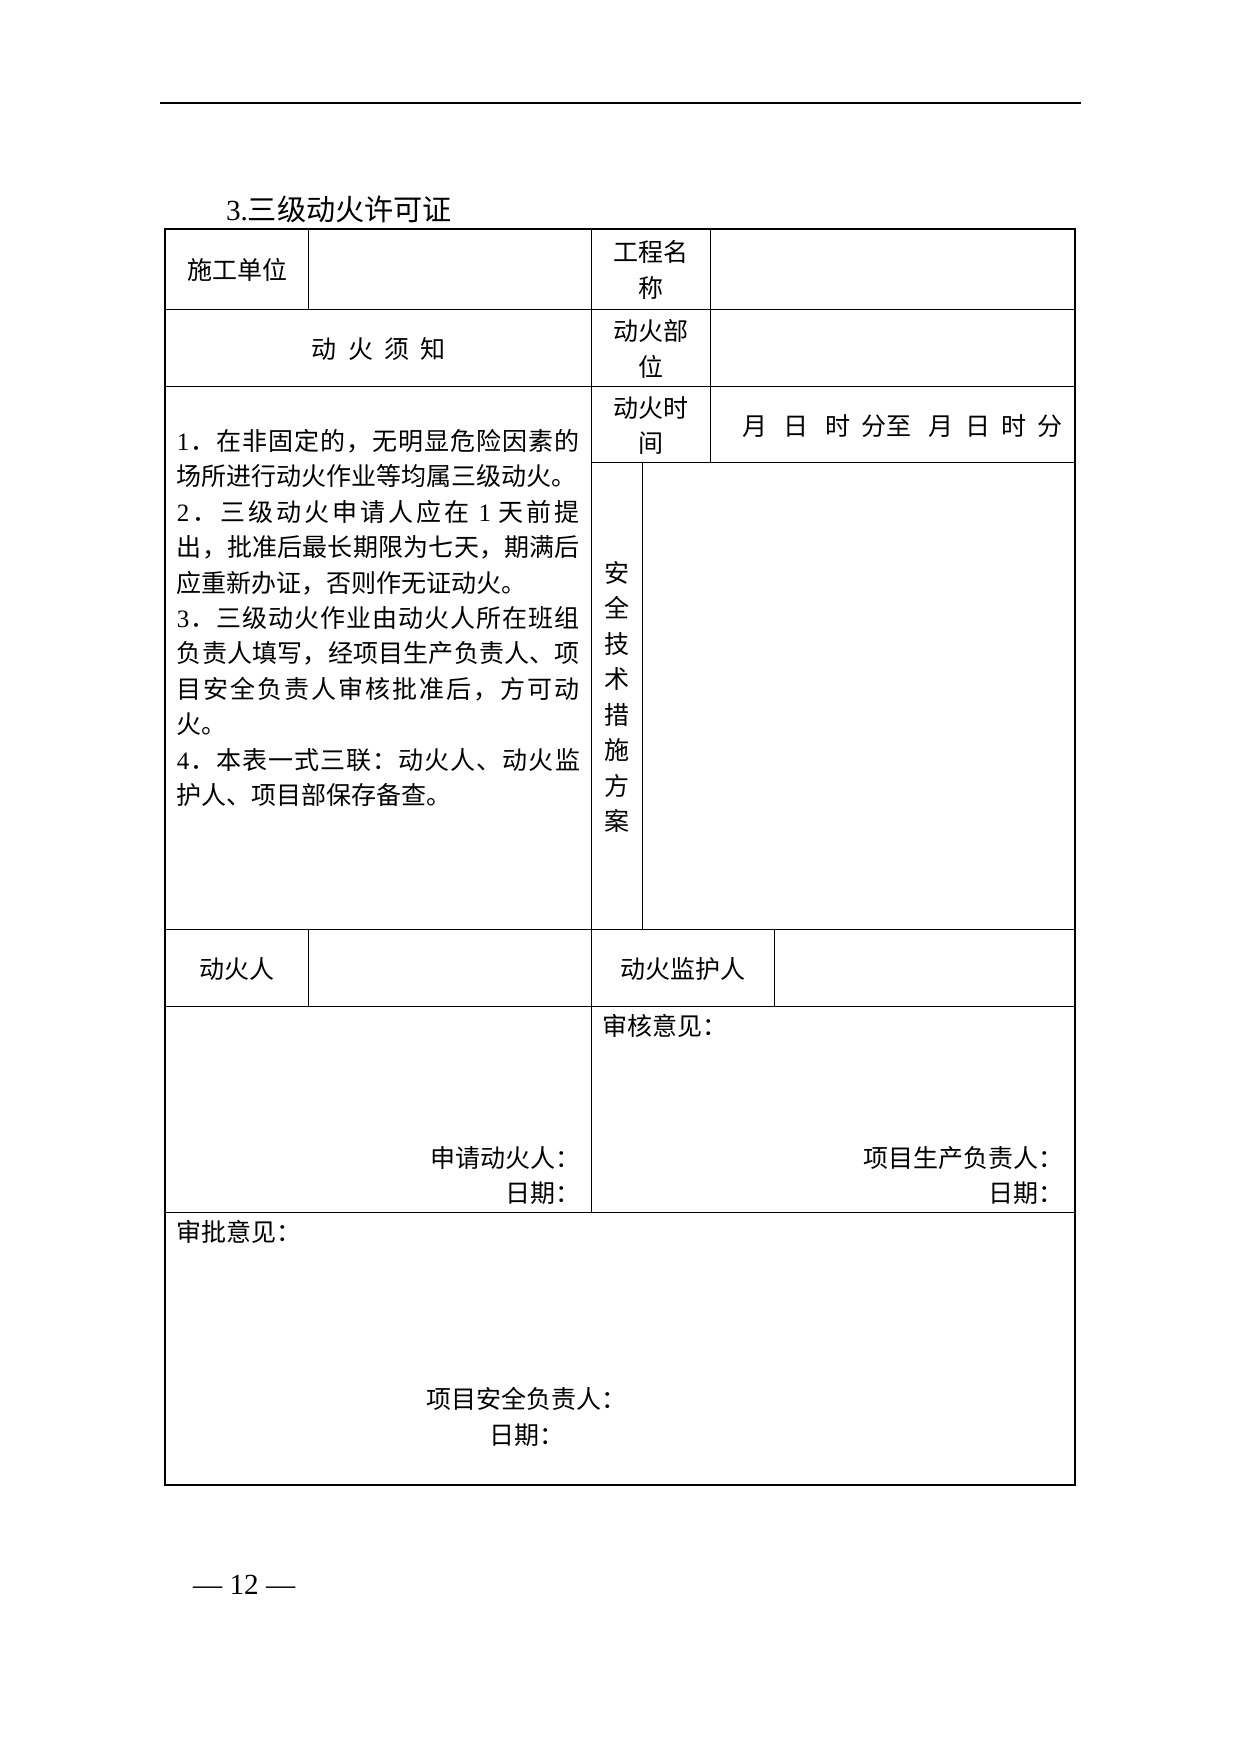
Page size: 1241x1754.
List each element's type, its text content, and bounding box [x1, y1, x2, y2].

table_cell 月 日 时 分至 月 日 时 分 [711, 387, 1074, 462]
table_cell [309, 930, 591, 1006]
table_cell [775, 930, 1074, 1006]
table_header 工程名称 [592, 230, 710, 308]
table_cell 审核意见： 项目生产负责人： 日期： [592, 1007, 1074, 1212]
table_cell 审批意见： 项目安全负责人： 日期： [166, 1213, 1074, 1484]
table_cell 申请动火人： 日期： [166, 1007, 591, 1212]
text 3.三级动火许可证 [161, 192, 1079, 227]
table_cell 安 全 技 术 措 施 方 案 [592, 463, 642, 928]
table_cell [643, 463, 1074, 928]
table_cell 动火时间 [592, 387, 710, 462]
table_cell 动火监护人 [592, 930, 774, 1006]
table_cell 动 火 须 知 [166, 310, 591, 386]
table_cell 动火部位 [592, 310, 710, 386]
table_cell 动火人 [166, 930, 308, 1006]
table_header [711, 230, 1074, 308]
table_cell [711, 310, 1074, 386]
table_header [309, 230, 591, 308]
table_cell 1．在非固定的，无明显危险因素的场所进行动火作业等均属三级动火。 2．三级动火申请人应在1天前提出，批准后最长期限为七天，期满后应重新办证，否则作无证动火。 3．三级动火作业由动火人所在班组负责人填写，经项目生产负责人、项目安全负责人审核批准后，方可动火。 4．本表一式三联：动火人、动火监护人、项目部保存备查。 [166, 387, 591, 928]
table_header 施工单位 [166, 230, 308, 308]
